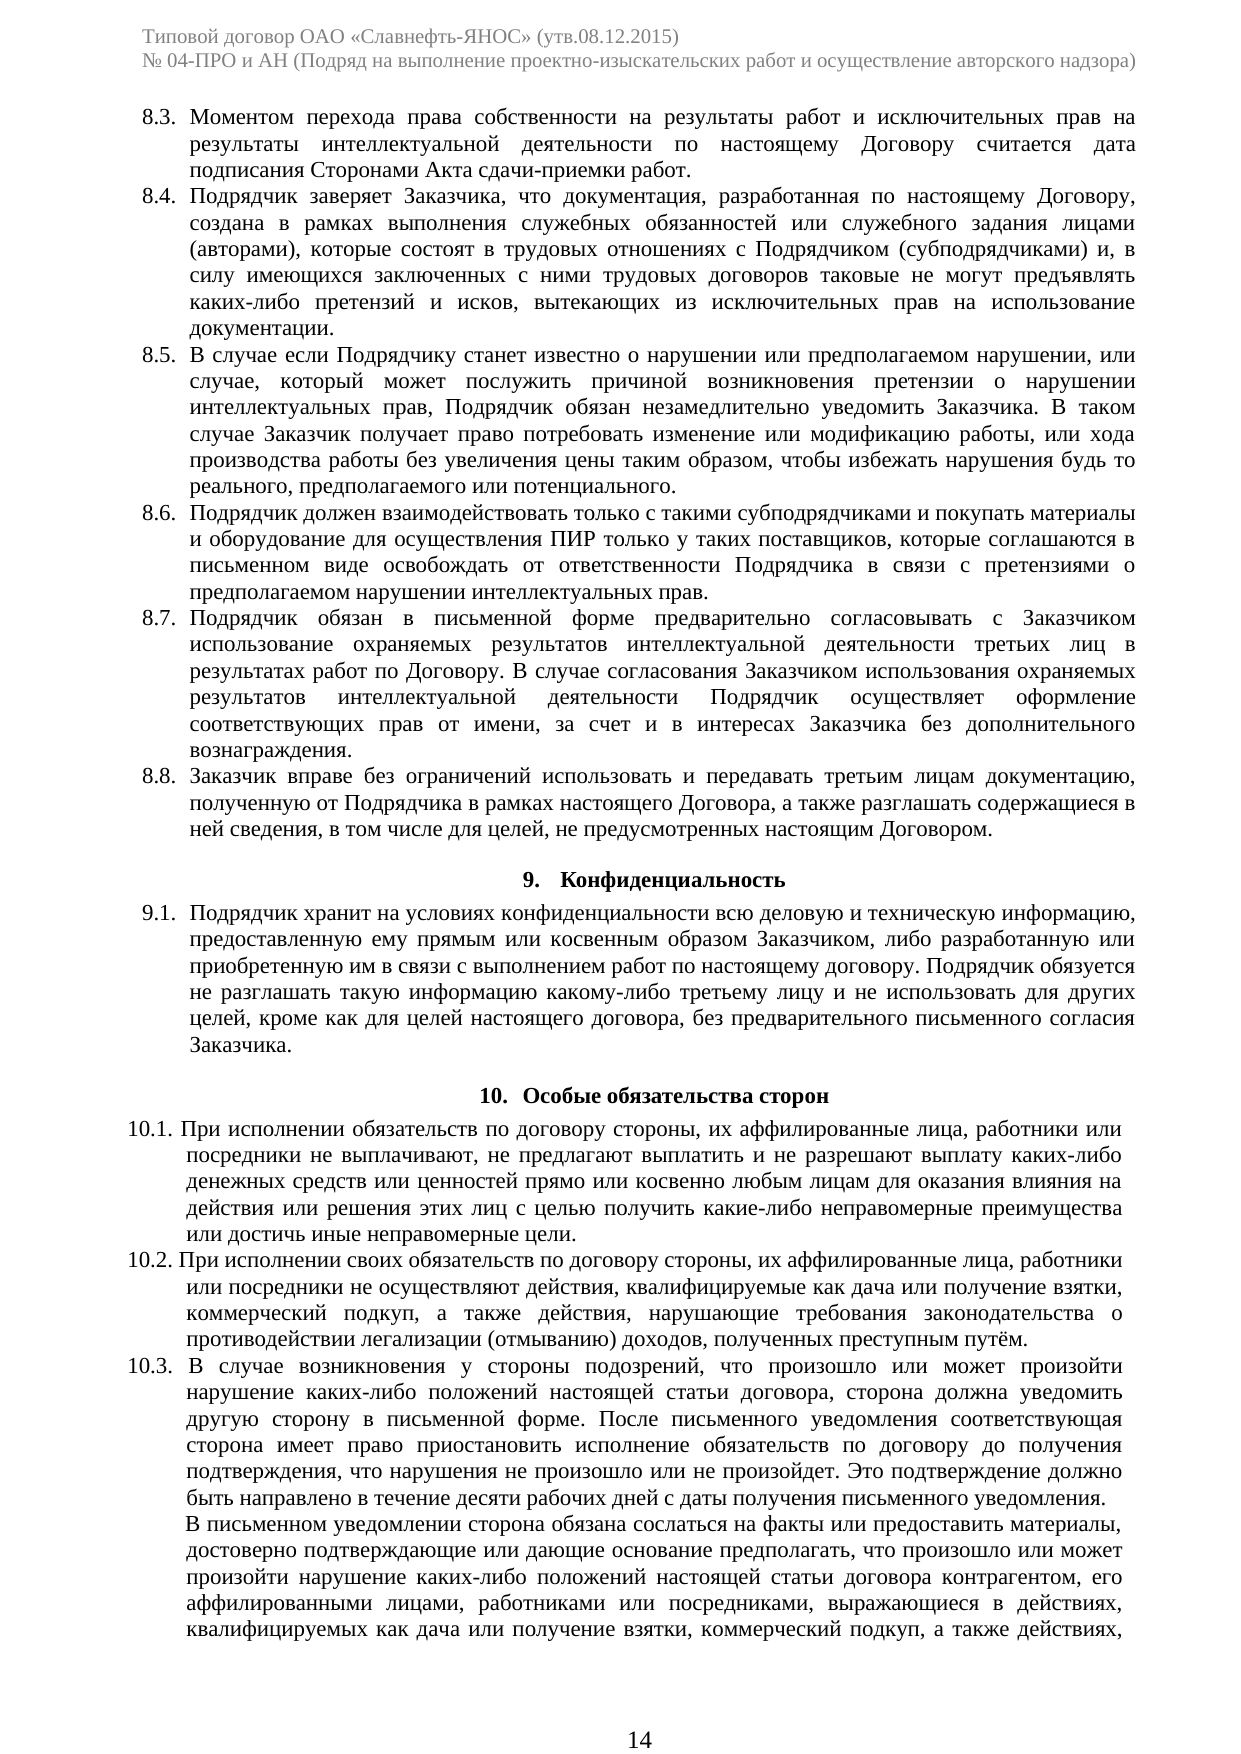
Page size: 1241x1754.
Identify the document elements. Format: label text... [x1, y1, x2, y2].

text 10.3. В случае возникновения у стороны подозрений, что произошло или может произойти нарушение каких-либо положений настоящей статьи договора, сторона должна уведомить другую сторону в письменной форме. После письменного уведомления соответствующая сторона имеет право приостановить исполнение обязательств по договору до получения подтверждения, что нарушения не произошло или не произойдет. Это подтверждение должно быть направлено в течение десяти рабочих дней с даты получения письменного уведомления. [127, 1352, 1124, 1510]
list Подрядчик заверяет Заказчика, что документация, разработанная по настоящему Договору, создана в рамках выполнения служебных обязанностей или служебного задания лицами (авторами), которые состоят в трудовых отношениях с Подрядчиком (субподрядчиками) и, в силу имеющихся заключенных с ними трудовых договоров таковые не могут предъявлять каких-либо претензий и исков, вытекающих из исключительных прав на использование документации. [142, 182, 1137, 341]
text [127, 1510, 1124, 1642]
text 10.1. При исполнении обязательств по договору стороны, их аффилированные лица, работники или посредники не выплачивают, не предлагают выплатить и не разрешают выплату каких-либо денежных средств или ценностей прямо или косвенно любым лицам для оказания влияния на действия или решения этих лиц с целью получить какие-либо неправомерные преимущества или достичь иные неправомерные цели. [127, 1115, 1124, 1246]
list Заказчик вправе без ограничений использовать и передавать третьим лицам документацию, полученную от Подрядчика в рамках настоящего Договора, а также разглашать содержащиеся в ней сведения, в том числе для целей, не предусмотренных настоящим Договором. [142, 762, 1137, 841]
list Моментом перехода права собственности на результаты работ и исключительных прав на результаты интеллектуальной деятельности по настоящему Договору считается дата подписания Сторонами Акта сдачи-приемки работ. [142, 103, 1137, 182]
list В случае если Подрядчику станет известно о нарушении или предполагаемом нарушении, или случае, который может послужить причиной возникновения претензии о нарушении интеллектуальных прав, Подрядчик обязан незамедлительно уведомить Заказчика. В таком случае Заказчик получает право потребовать изменение или модификацию работы, или хода производства работы без увеличения цены таким образом, чтобы избежать нарушения будь то реального, предполагаемого или потенциального. [142, 341, 1137, 499]
subtitle Особые обязательства сторон [171, 1082, 1137, 1108]
list Подрядчик должен взаимодействовать только с такими субподрядчиками и покупать материалы и оборудование для осуществления ПИР только у таких поставщиков, которые соглашаются в письменном виде освобождать от ответственности Подрядчика в связи с претензиями о предполагаемом нарушении интеллектуальных прав. [142, 499, 1137, 604]
subtitle Конфиденциальность [171, 866, 1137, 893]
list Подрядчик обязан в письменной форме предварительно согласовывать с Заказчиком использование охраняемых результатов интеллектуальной деятельности третьих лиц в результатах работ по Договору. В случае согласования Заказчиком использования охраняемых результатов интеллектуальной деятельности Подрядчик осуществляет оформление соответствующих прав от имени, за счет и в интересах Заказчика без дополнительного вознаграждения. [142, 604, 1137, 762]
text 10.2. При исполнении своих обязательств по договору стороны, их аффилированные лица, работники или посредники не осуществляют действия, квалифицируемые как дача или получение взятки, коммерческий подкуп, а также действия, нарушающие требования законодательства о противодействии легализации (отмыванию) доходов, полученных преступным путём. [127, 1246, 1124, 1352]
list Подрядчик хранит на условиях конфиденциальности всю деловую и техническую информацию, предоставленную ему прямым или косвенным образом Заказчиком, либо разработанную или приобретенную им в связи с выполнением работ по настоящему договору. Подрядчик обязуется не разглашать такую информацию какому-либо третьему лицу и не использовать для других целей, кроме как для целей настоящего договора, без предварительного письменного согласия Заказчика. [142, 899, 1137, 1057]
